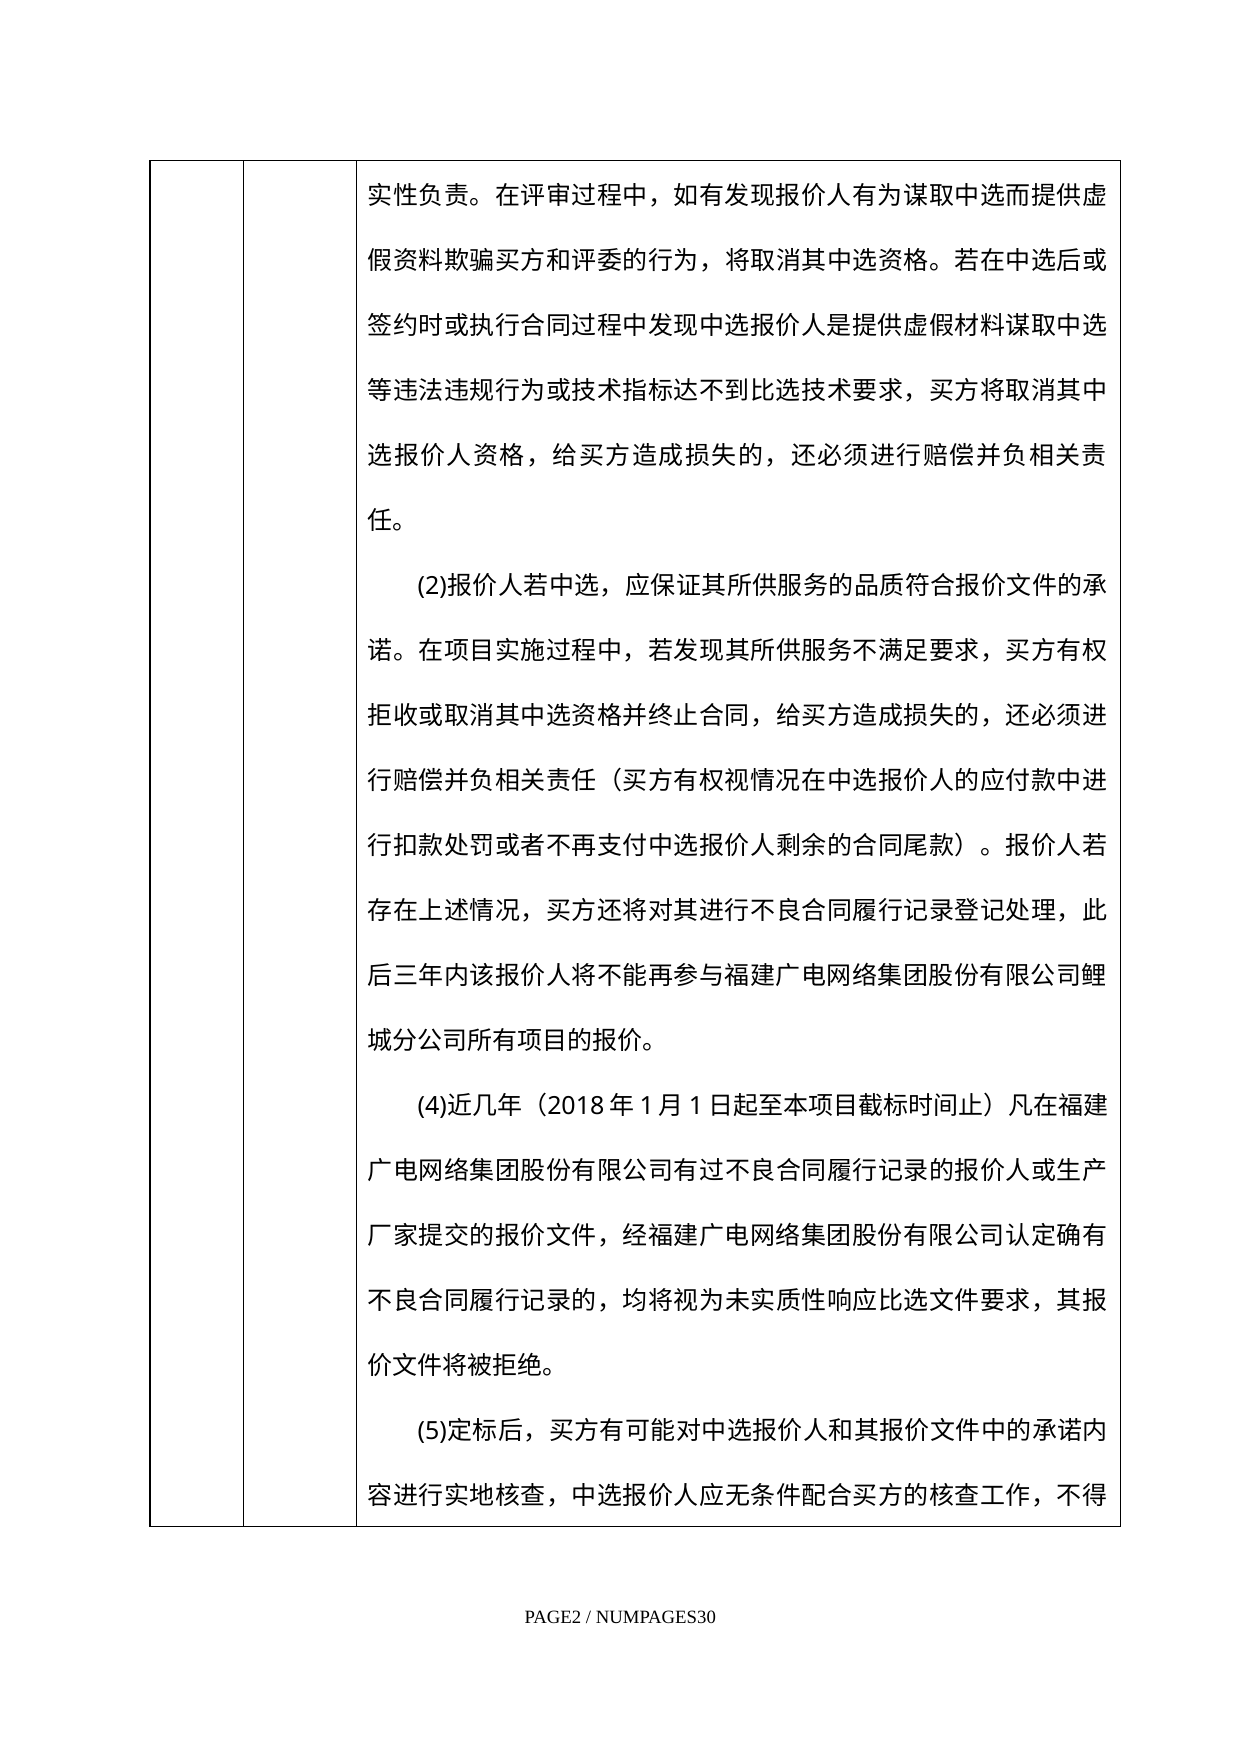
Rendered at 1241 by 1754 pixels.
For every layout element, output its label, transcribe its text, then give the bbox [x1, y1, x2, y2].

table_cell [244, 161, 356, 1526]
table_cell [357, 161, 1120, 1526]
table_cell 7 [151, 161, 243, 1526]
